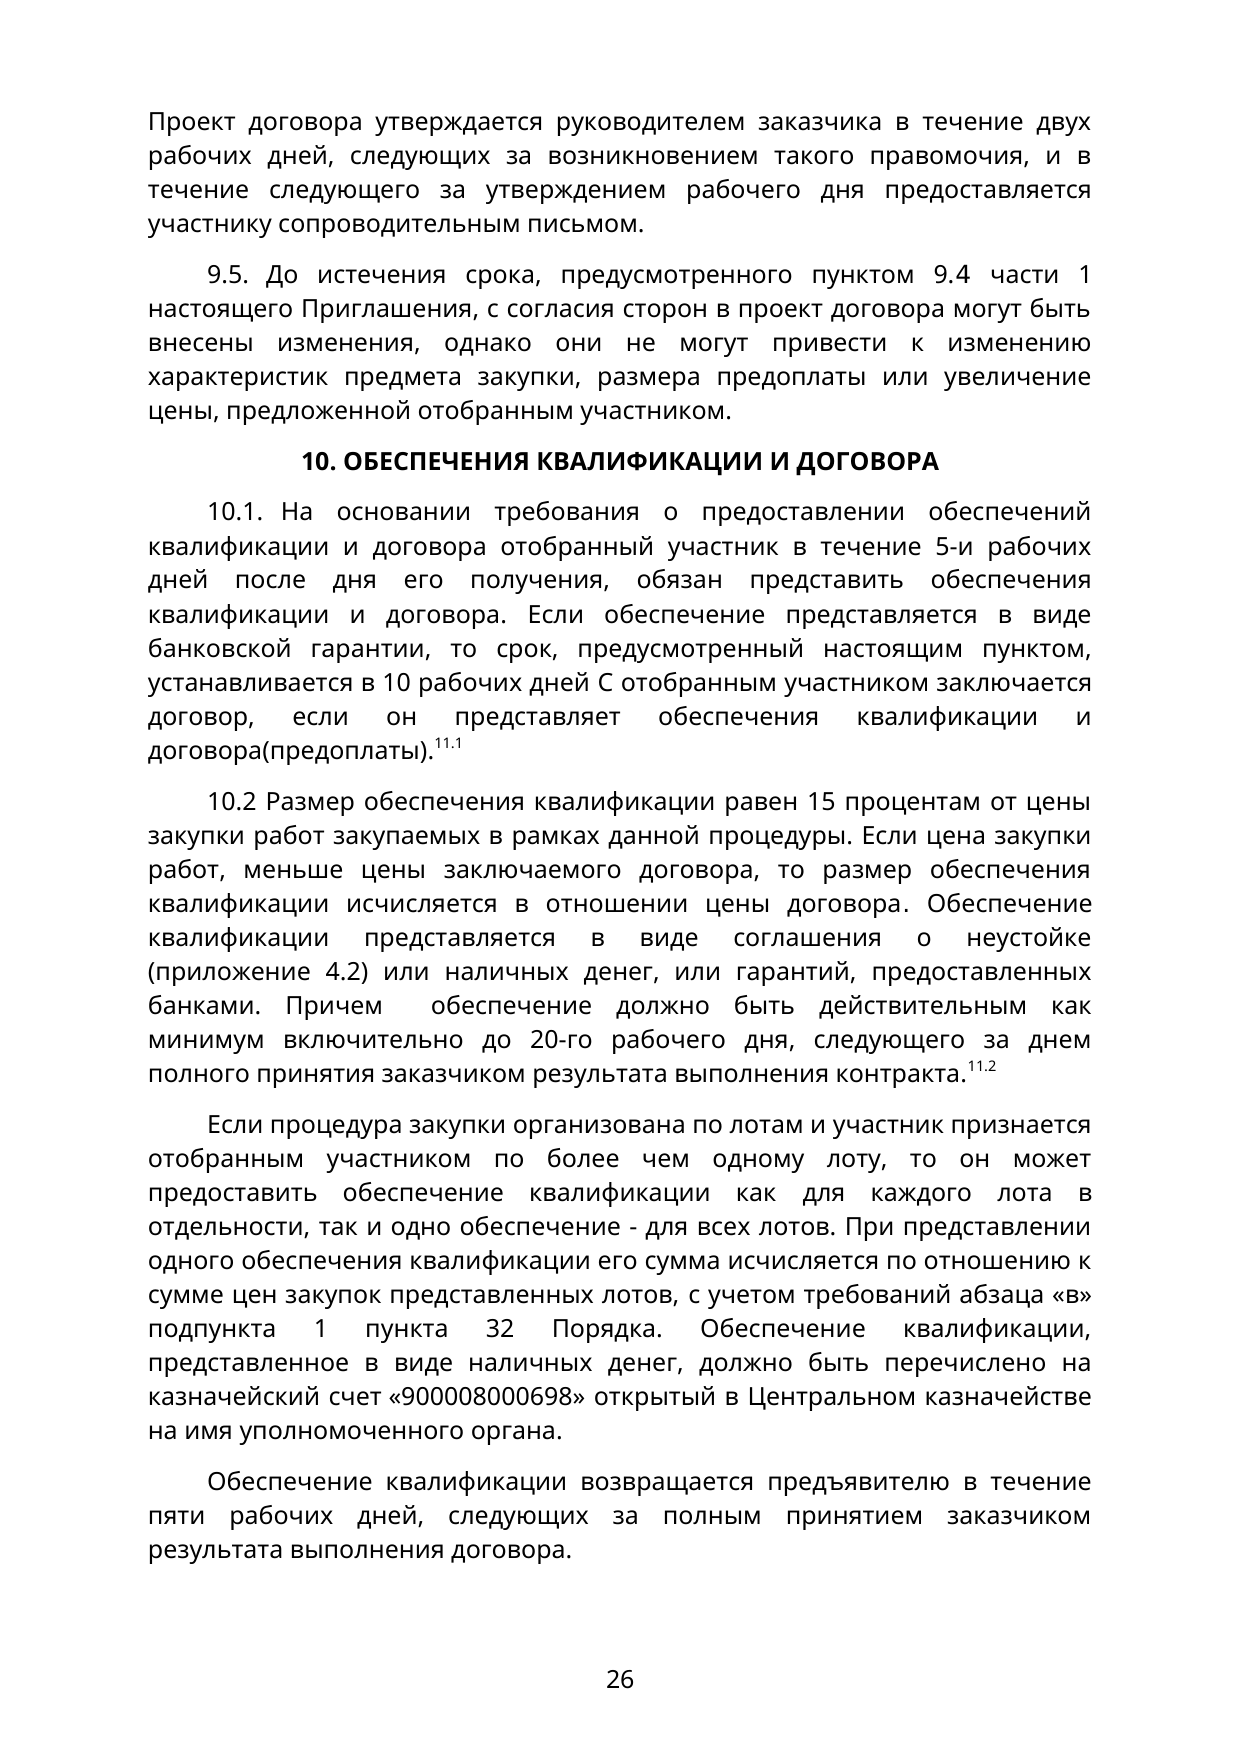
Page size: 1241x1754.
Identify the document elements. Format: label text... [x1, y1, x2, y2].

text 10. ОБЕСПЕЧЕНИЯ КВАЛИФИКАЦИИ И ДОГОВОРА [148, 443, 1092, 477]
text Обеспечение квалификации возвращается предъявителю в течение пяти рабочих дней, следующих за полным принятием заказчиком результата выполнения договора. [148, 1464, 1092, 1566]
text Если процедура закупки организована по лотам и участник признается отобранным участником по более чем одному лоту, то он может предоставить обеспечение квалификации как для каждого лота в отдельности, так и одно обеспечение - для всех лотов. При представлении одного обеспечения квалификации его сумма исчисляется по отношению к сумме цен закупок представленных лотов, с учетом требований абзаца «в» подпункта 1 пункта 32 Порядка. Обеспечение квалификации, представленное в виде наличных денег, должно быть перечислено на казначейский счет «900008000698» открытый в Центральном казначействе на имя уполномоченного органа. [148, 1106, 1092, 1447]
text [148, 103, 1092, 240]
text 9.5. До истечения срока, предусмотренного пунктом 9.4 части 1 настоящего Приглашения, с согласия сторон в проект договора могут быть внесены изменения, однако они не могут привести к изменению характеристик предмета закупки, размера предоплаты или увеличение цены, предложенной отобранным участником. [148, 256, 1092, 427]
text 10.2 Размер обеспечения квалификации равен 15 процентам от цены закупки работ закупаемых в рамках данной процедуры. Если цена закупки работ, меньше цены заключаемого договора, то размер обеспечения квалификации исчисляется в отношении цены договора. Обеспечение квалификации представляется в виде соглашения о неустойке (приложение 4.2) или наличных денег, или гарантий, предоставленных банками. Причем обеспечение должно быть действительным как минимум включительно до 20-го рабочего дня, следующего за днем полного принятия заказчиком результата выполнения контракта.11.2 [148, 783, 1092, 1090]
text 10.1. На основании требования о предоставлении обеспечений квалификации и договора отобранный участник в течение 5-и рабочих дней после дня его получения, обязан представить обеспечения квалификации и договора. Если обеспечение представляется в виде банковской гарантии, то срок, предусмотренный настоящим пунктом, устанавливается в 10 рабочих дней С отобранным участником заключается договор, если он представляет обеспечения квалификации и договора(предоплаты).11.1 [148, 494, 1092, 767]
